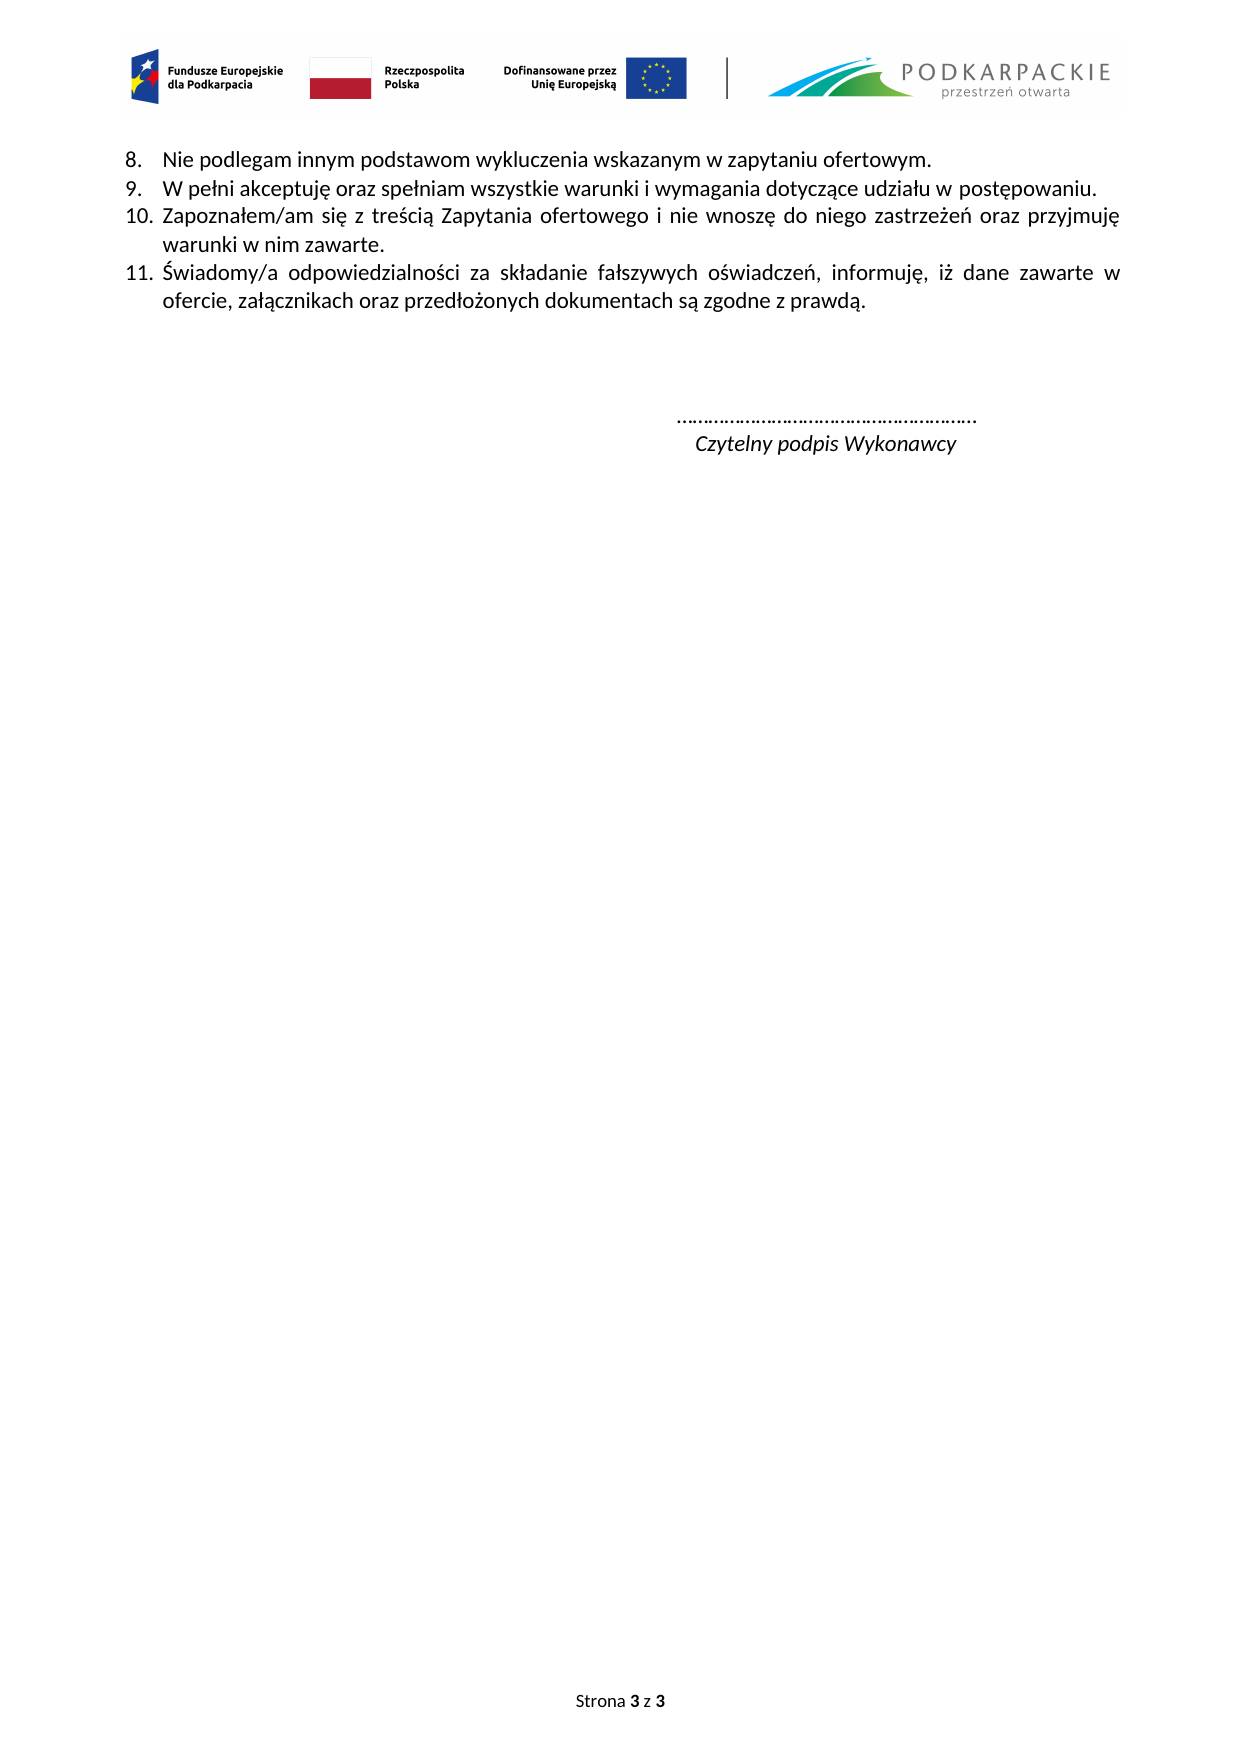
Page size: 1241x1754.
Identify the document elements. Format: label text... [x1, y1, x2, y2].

list Nie podlegam innym podstawom wykluczenia wskazanym w zapytaniu ofertowym. [125, 146, 1122, 174]
list Świadomy/a odpowiedzialności za składanie fałszywych oświadczeń, informuję, iż dane zawarte w ofercie, załącznikach oraz przedłożonych dokumentach są zgodne z prawdą. [125, 258, 1122, 314]
list Zapoznałem/am się z treścią Zapytania ofertowego i nie wnoszę do niego zastrzeżeń oraz przyjmuję warunki w nim zawarte. [125, 202, 1122, 258]
picture [118, 35, 1123, 118]
text ………………………………………………… [118, 401, 1122, 429]
list W pełni akceptuję oraz spełniam wszystkie warunki i wymagania dotyczące udziału w postępowaniu. [125, 174, 1122, 202]
text Czytelny podpis Wykonawcy [118, 429, 1122, 457]
